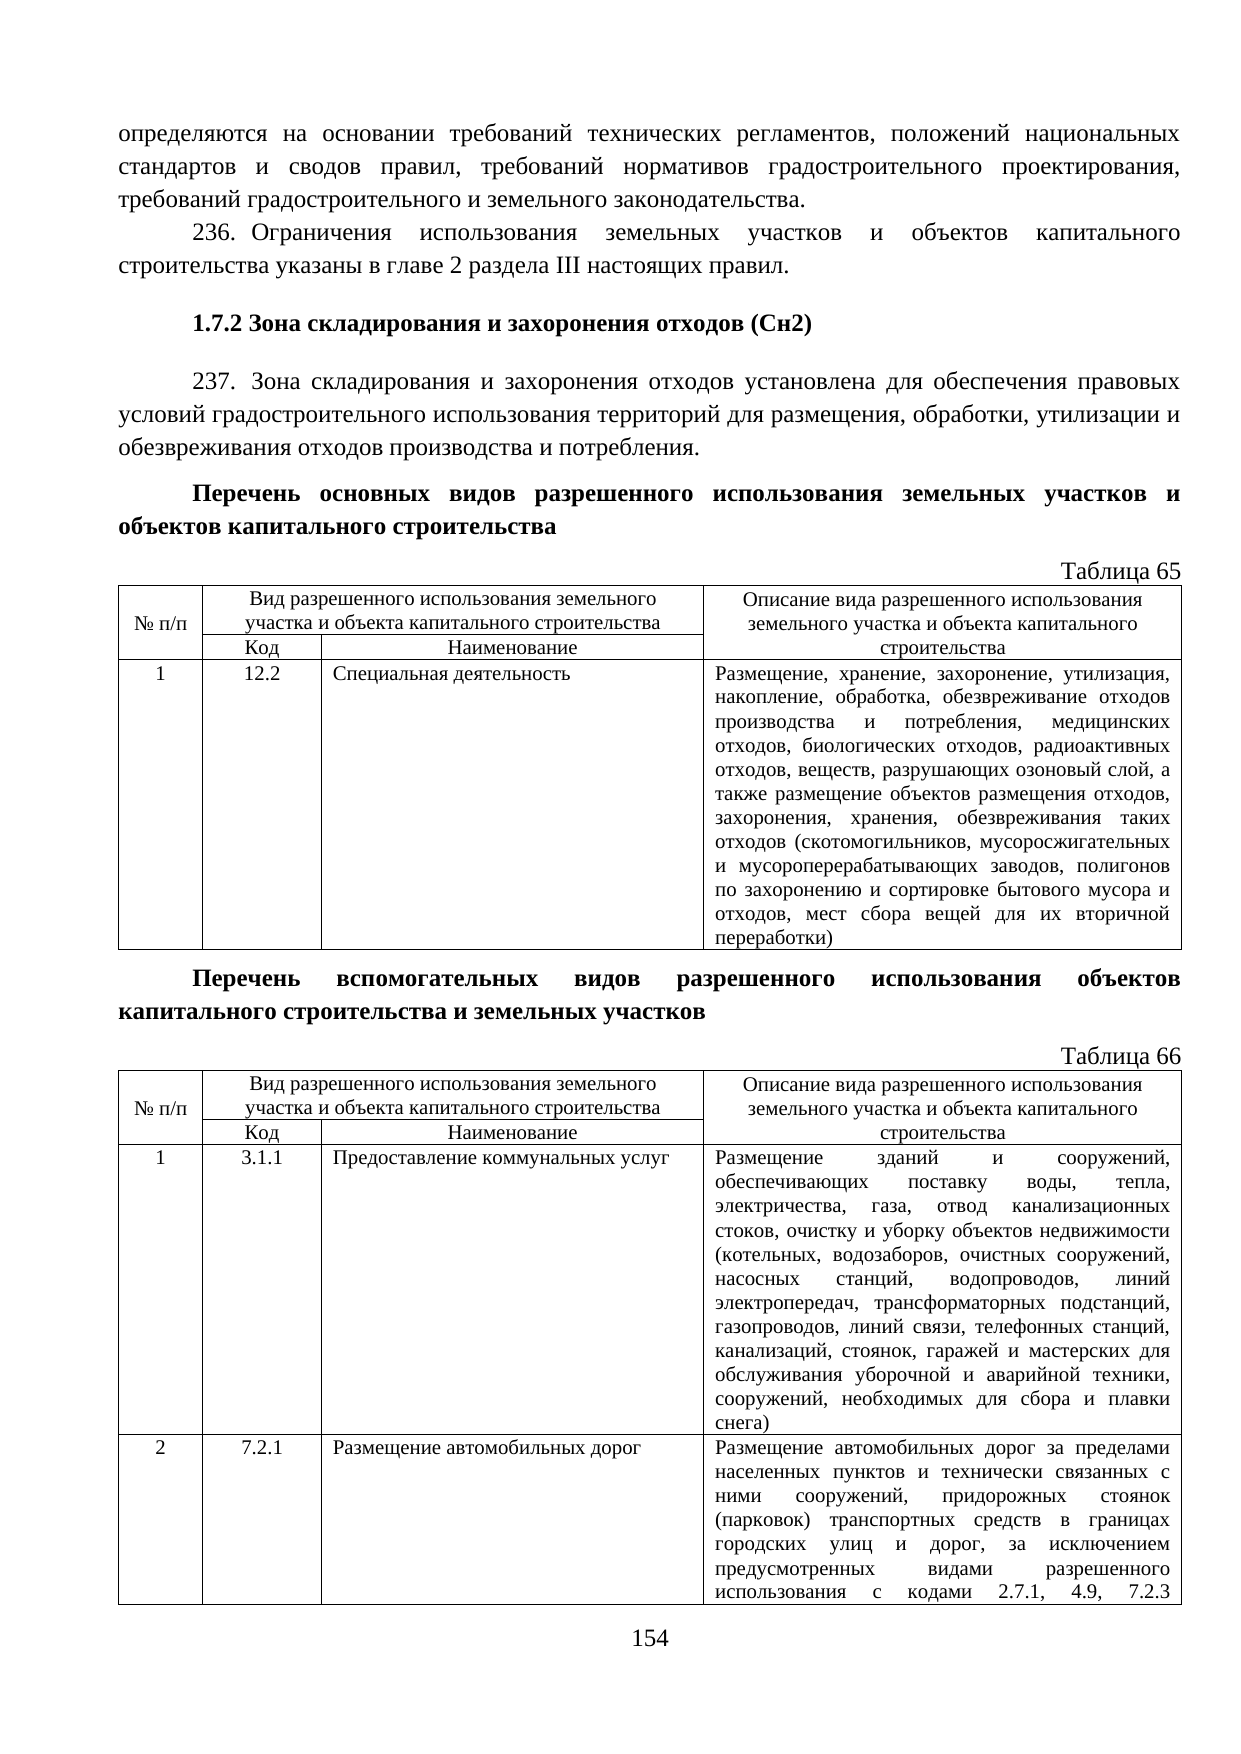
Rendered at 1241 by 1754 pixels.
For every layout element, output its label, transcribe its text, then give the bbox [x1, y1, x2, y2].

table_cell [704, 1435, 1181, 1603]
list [118, 118, 1181, 213]
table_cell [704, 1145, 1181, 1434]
text Таблица 65 [192, 556, 1181, 585]
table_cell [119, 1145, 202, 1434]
list Ограничения использования земельных участков и объектов капитального строительства указаны в главе 2 раздела III настоящих правил. [118, 217, 1181, 279]
list Перечень вспомогательных видов разрешенного использования объектов капитального строительства и земельных участков [118, 963, 1181, 1024]
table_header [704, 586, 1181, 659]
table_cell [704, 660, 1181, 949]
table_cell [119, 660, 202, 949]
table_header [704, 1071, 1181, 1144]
subtitle 1.7.2 Зона складирования и захоронения отходов (Сн2) [118, 308, 1181, 337]
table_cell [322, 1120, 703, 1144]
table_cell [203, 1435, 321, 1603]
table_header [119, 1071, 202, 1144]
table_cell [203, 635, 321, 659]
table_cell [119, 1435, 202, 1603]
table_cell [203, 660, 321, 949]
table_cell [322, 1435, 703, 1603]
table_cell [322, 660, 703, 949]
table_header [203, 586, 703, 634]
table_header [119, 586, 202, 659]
list Перечень основных видов разрешенного использования земельных участков и объектов капитального строительства [118, 478, 1181, 539]
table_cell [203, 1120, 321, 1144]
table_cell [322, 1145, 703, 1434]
list Зона складирования и захоронения отходов установлена для обеспечения правовых условий градостроительного использования территорий для размещения, обработки, утилизации и обезвреживания отходов производства и потребления. [118, 366, 1181, 461]
text Таблица 66 [192, 1041, 1181, 1070]
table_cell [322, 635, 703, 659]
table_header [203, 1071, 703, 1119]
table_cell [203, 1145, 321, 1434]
